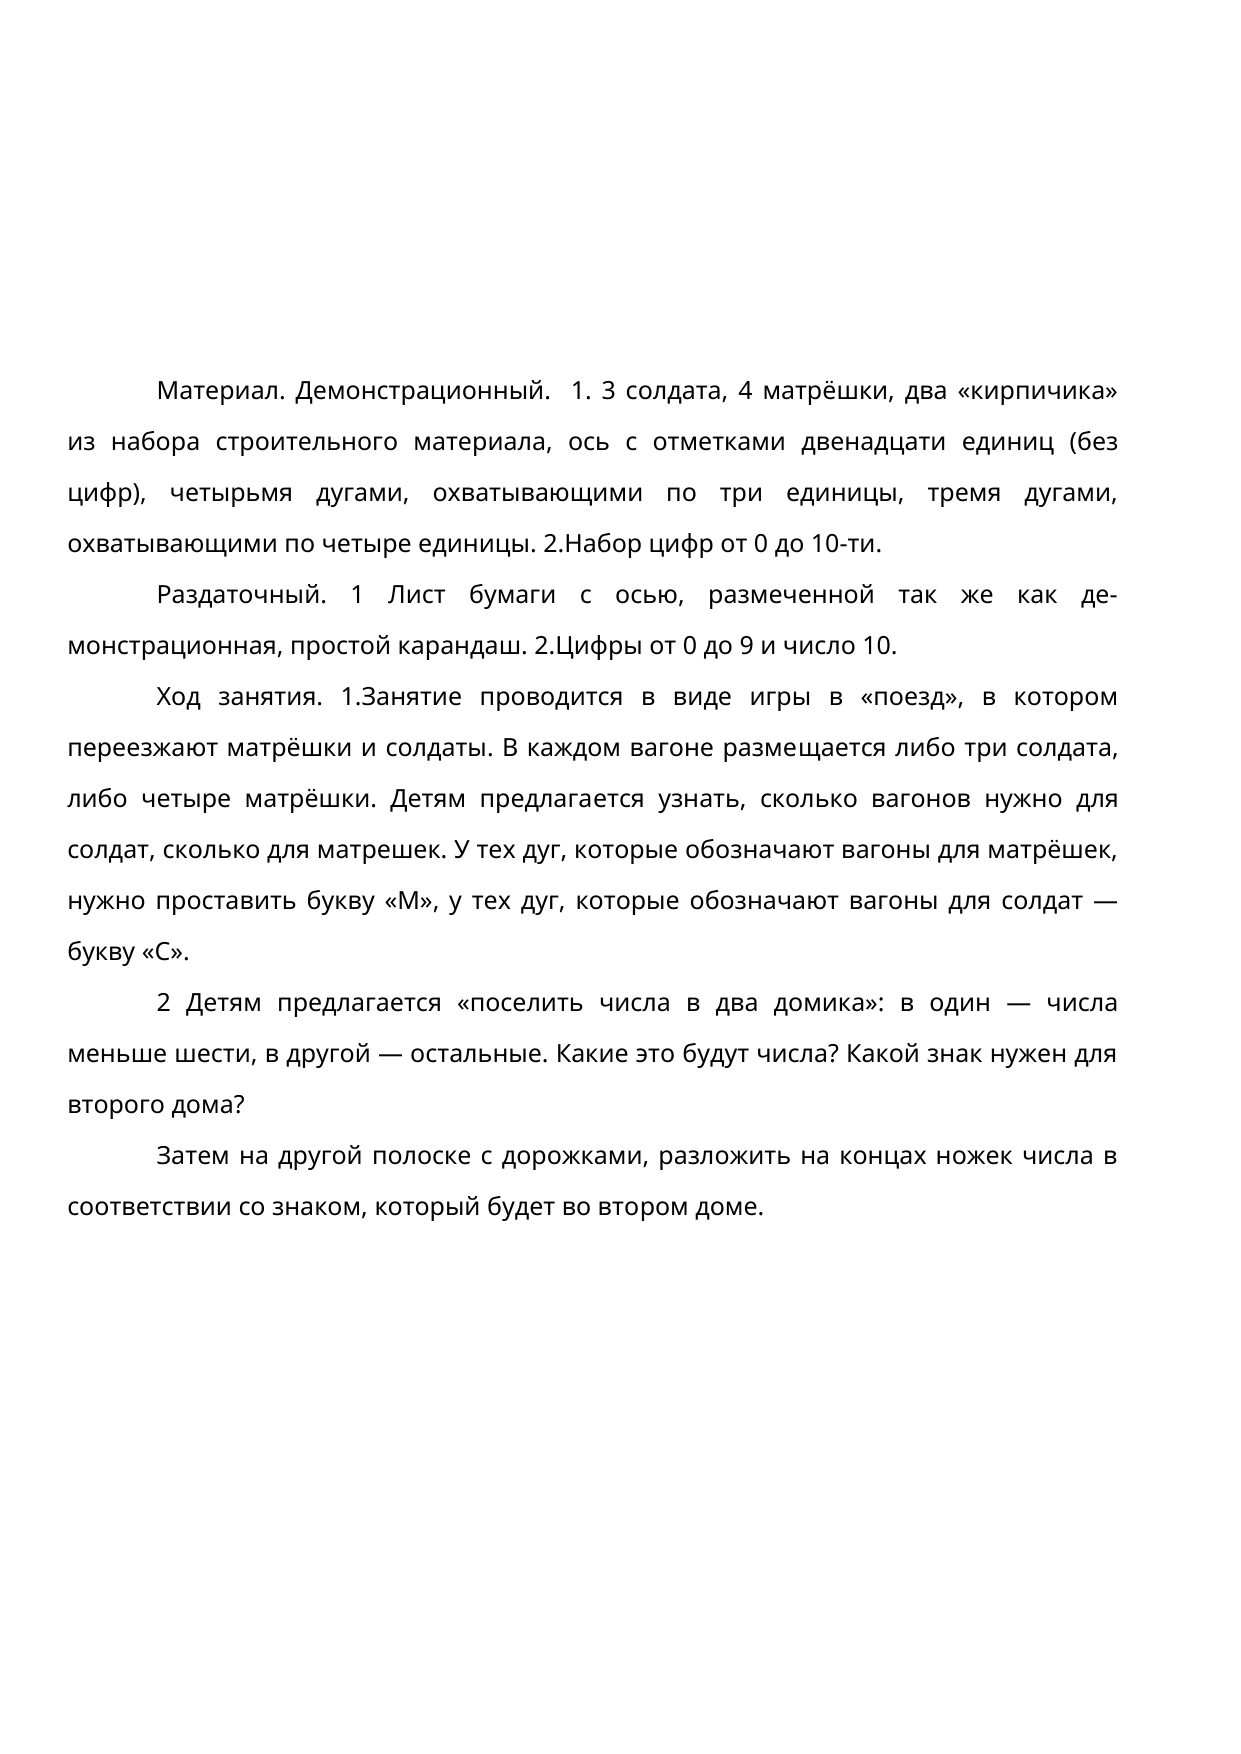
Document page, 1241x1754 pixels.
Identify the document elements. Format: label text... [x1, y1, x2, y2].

text Раздаточный. 1 Лист бумаги с осью, размеченной так же как де- монстрационная, простой карандаш. 2.Цифры от 0 до 9 и число 10. [67, 577, 1119, 662]
text Ход занятия. 1.Занятие проводится в виде игры в «поезд», в котором переезжают матрёшки и солдаты. В каждом вагоне размещается либо три солдата, либо четыре матрёшки. Детям предлагается узнать, сколько вагонов нужно для солдат, сколько для матрешек. У тех дуг, которые обозначают вагоны для матрёшек, нужно проставить букву «М», у тех дуг, которые обозначают вагоны для солдат — букву «С». [67, 679, 1119, 968]
text Материал. Демонстрационный. 1. 3 солдата, 4 матрёшки, два «кирпичика» из набора строительного материала, ось с отметками двенадцати единиц (без цифр), четырьмя дугами, охватывающими по три единицы, тремя дугами, охватывающими по четыре единицы. 2.Набор цифр от 0 до 10-ти. [67, 372, 1119, 559]
text 2 Детям предлагается «поселить числа в два домика»: в один — числа меньше шести, в другой — остальные. Какие это будут числа? Какой знак нужен для второго дома? [67, 985, 1119, 1121]
text Затем на другой полоске с дорожками, разложить на концах ножек числа в соответствии со знаком, который будет во втором доме. [67, 1138, 1119, 1223]
